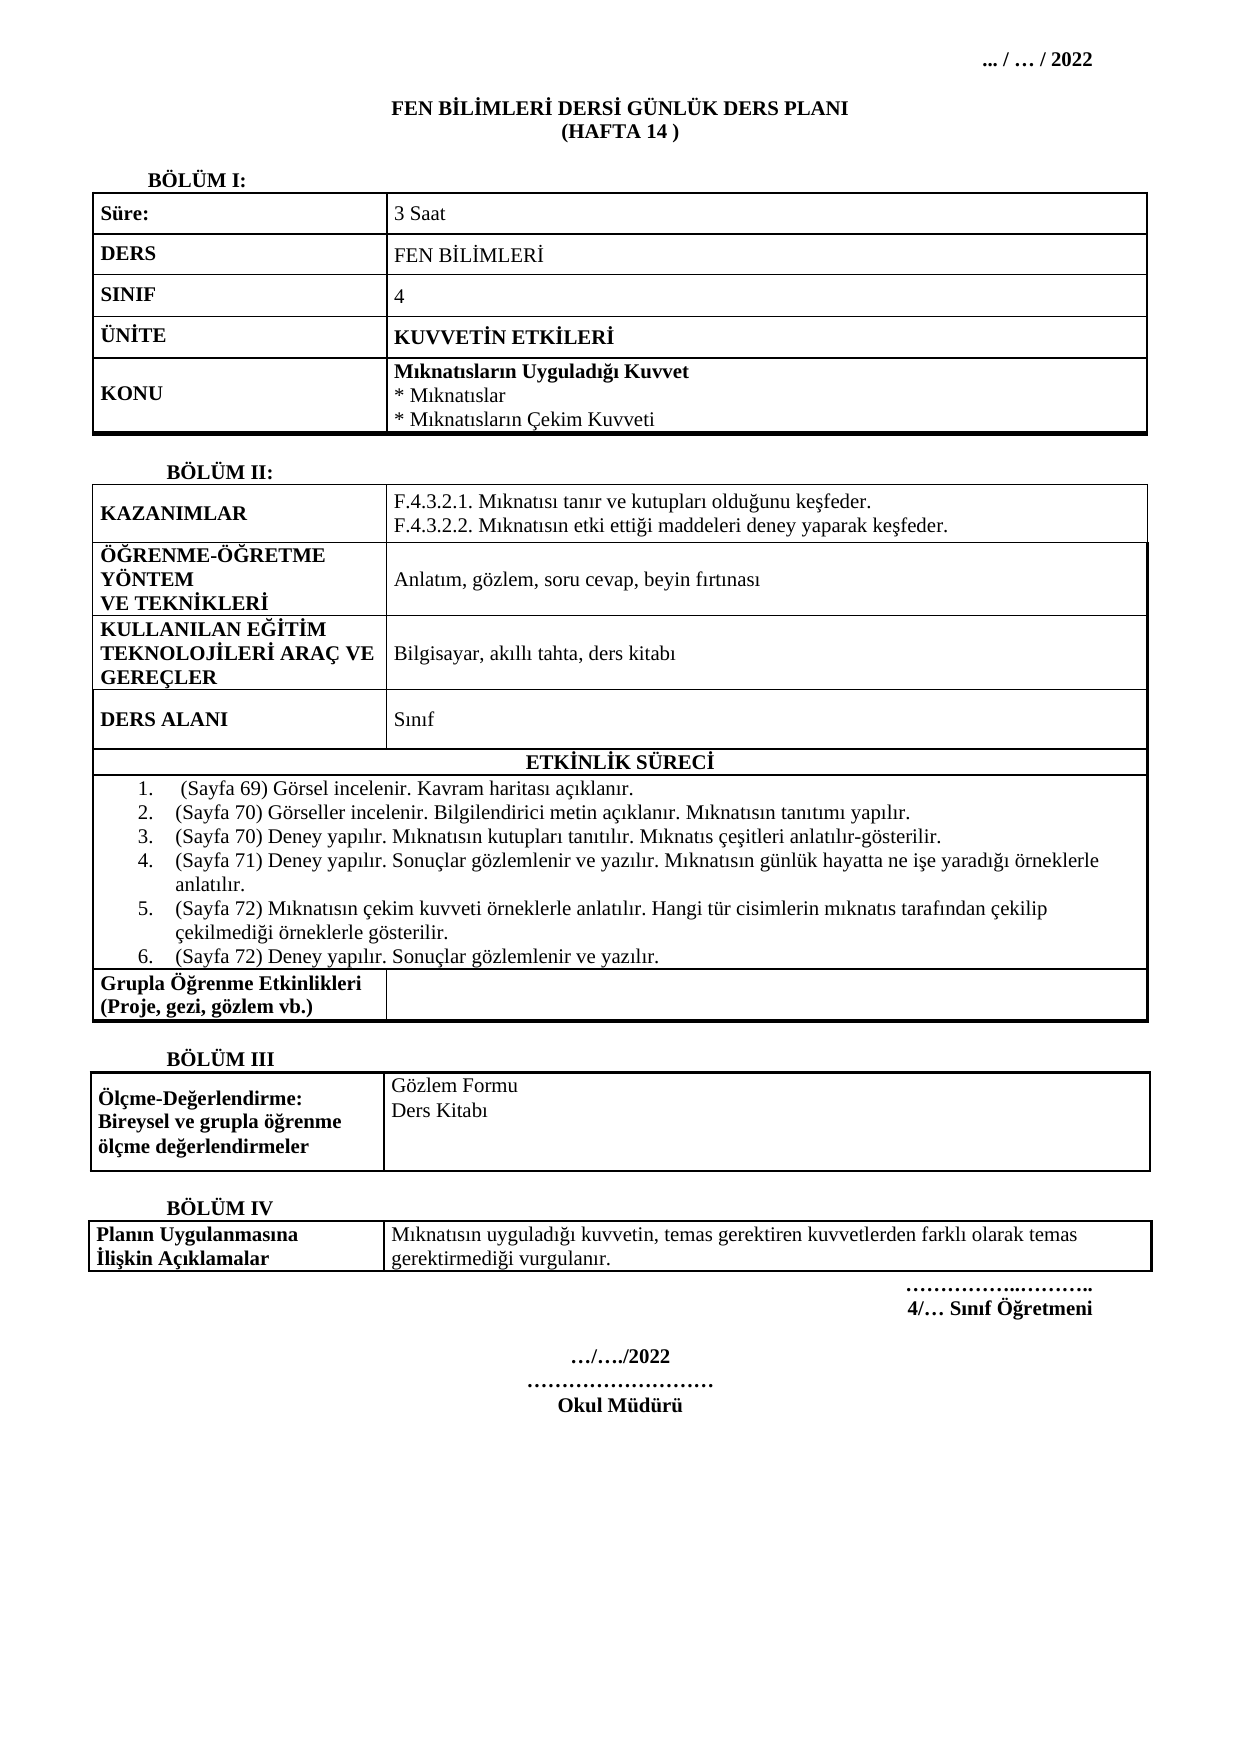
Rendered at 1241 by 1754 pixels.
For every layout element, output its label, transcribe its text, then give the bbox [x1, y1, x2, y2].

table_header Ölçme-Değerlendirme: Bireysel ve grupla öğrenme ölçme değerlendirmeler [92, 1074, 383, 1170]
table_header 3 Saat [388, 194, 1146, 233]
table_cell Mıknatısların Uyguladığı Kuvvet * Mıknatıslar * Mıknatısların Çekim Kuvveti [388, 359, 1146, 431]
text ... / … / 2022 [148, 47, 1092, 71]
table_header Planın Uygulanmasına İlişkin Açıklamalar [90, 1222, 383, 1270]
text (HAFTA 14 ) [148, 119, 1092, 143]
text ……………..……….. [148, 1272, 1092, 1296]
table_cell Anlatım, gözlem, soru cevap, beyin fırtınası [387, 543, 1146, 615]
table_cell KUVVETİN ETKİLERİ [388, 317, 1146, 357]
table_cell ÖĞRENME-ÖĞRETME YÖNTEM VE TEKNİKLERİ [93, 543, 386, 615]
table_cell KONU [94, 359, 386, 431]
table_header F.4.3.2.1. Mıknatısı tanır ve kutupları olduğunu keşfeder. F.4.3.2.2. Mıknatısın etki ettiği maddeleri deney yaparak keşfeder. [387, 485, 1147, 542]
table_cell [387, 970, 1146, 1018]
text 4/… Sınıf Öğretmeni [148, 1296, 1092, 1320]
table_header KAZANIMLAR [93, 485, 386, 542]
table_header Gözlem Formu Ders Kitabı [385, 1074, 1149, 1170]
text Okul Müdürü [148, 1392, 1092, 1417]
table_cell Sınıf [387, 690, 1146, 748]
text FEN BİLİMLERİ DERSİ GÜNLÜK DERS PLANI [148, 95, 1092, 119]
table_cell (Sayfa 69) Görsel incelenir. Kavram haritası açıklanır. (Sayfa 70) Görseller incelenir. Bilgilendirici metin açıklanır. Mıknatısın tanıtımı yapılır. (Sayfa 70) Deney yapılır. Mıknatısın kutupları tanıtılır. Mıknatıs çeşitleri anlatılır-gösterilir. (Sayfa 71) Deney yapılır. Sonuçlar gözlemlenir ve yazılır. Mıknatısın günlük hayatta ne işe yaradığı örneklerle anlatılır. (Sayfa 72) Mıknatısın çekim kuvveti örneklerle anlatılır. Hangi tür cisimlerin mıknatıs tarafından çekilip çekilmediği örneklerle gösterilir. (Sayfa 72) Deney yapılır. Sonuçlar gözlemlenir ve yazılır. [94, 776, 1146, 968]
table_cell KULLANILAN EĞİTİM TEKNOLOJİLERİ ARAÇ VE GEREÇLER [93, 616, 386, 689]
text BÖLÜM II: [148, 459, 1092, 484]
table_cell FEN BİLİMLERİ [388, 235, 1146, 274]
table_cell ÜNİTE [94, 317, 386, 357]
table_header Mıknatısın uyguladığı kuvvetin, temas gerektiren kuvvetlerden farklı olarak temas gerektirmediği vurgulanır. [385, 1222, 1150, 1270]
table_header Süre: [94, 194, 386, 233]
subtitle BÖLÜM III [148, 1047, 1092, 1071]
table_cell DERS [94, 235, 386, 274]
table_cell Bilgisayar, akıllı tahta, ders kitabı [387, 616, 1146, 689]
text ……………………… [148, 1368, 1092, 1392]
text BÖLÜM I: [148, 168, 1092, 192]
table_cell ETKİNLİK SÜRECİ [94, 750, 1146, 774]
table_cell 4 [388, 275, 1146, 316]
table_cell SINIF [94, 275, 386, 316]
text …/…./2022 [148, 1344, 1092, 1368]
subtitle BÖLÜM IV [148, 1196, 1092, 1220]
table_cell Grupla Öğrenme Etkinlikleri (Proje, gezi, gözlem vb.) [94, 970, 386, 1018]
table_cell DERS ALANI [94, 690, 386, 748]
